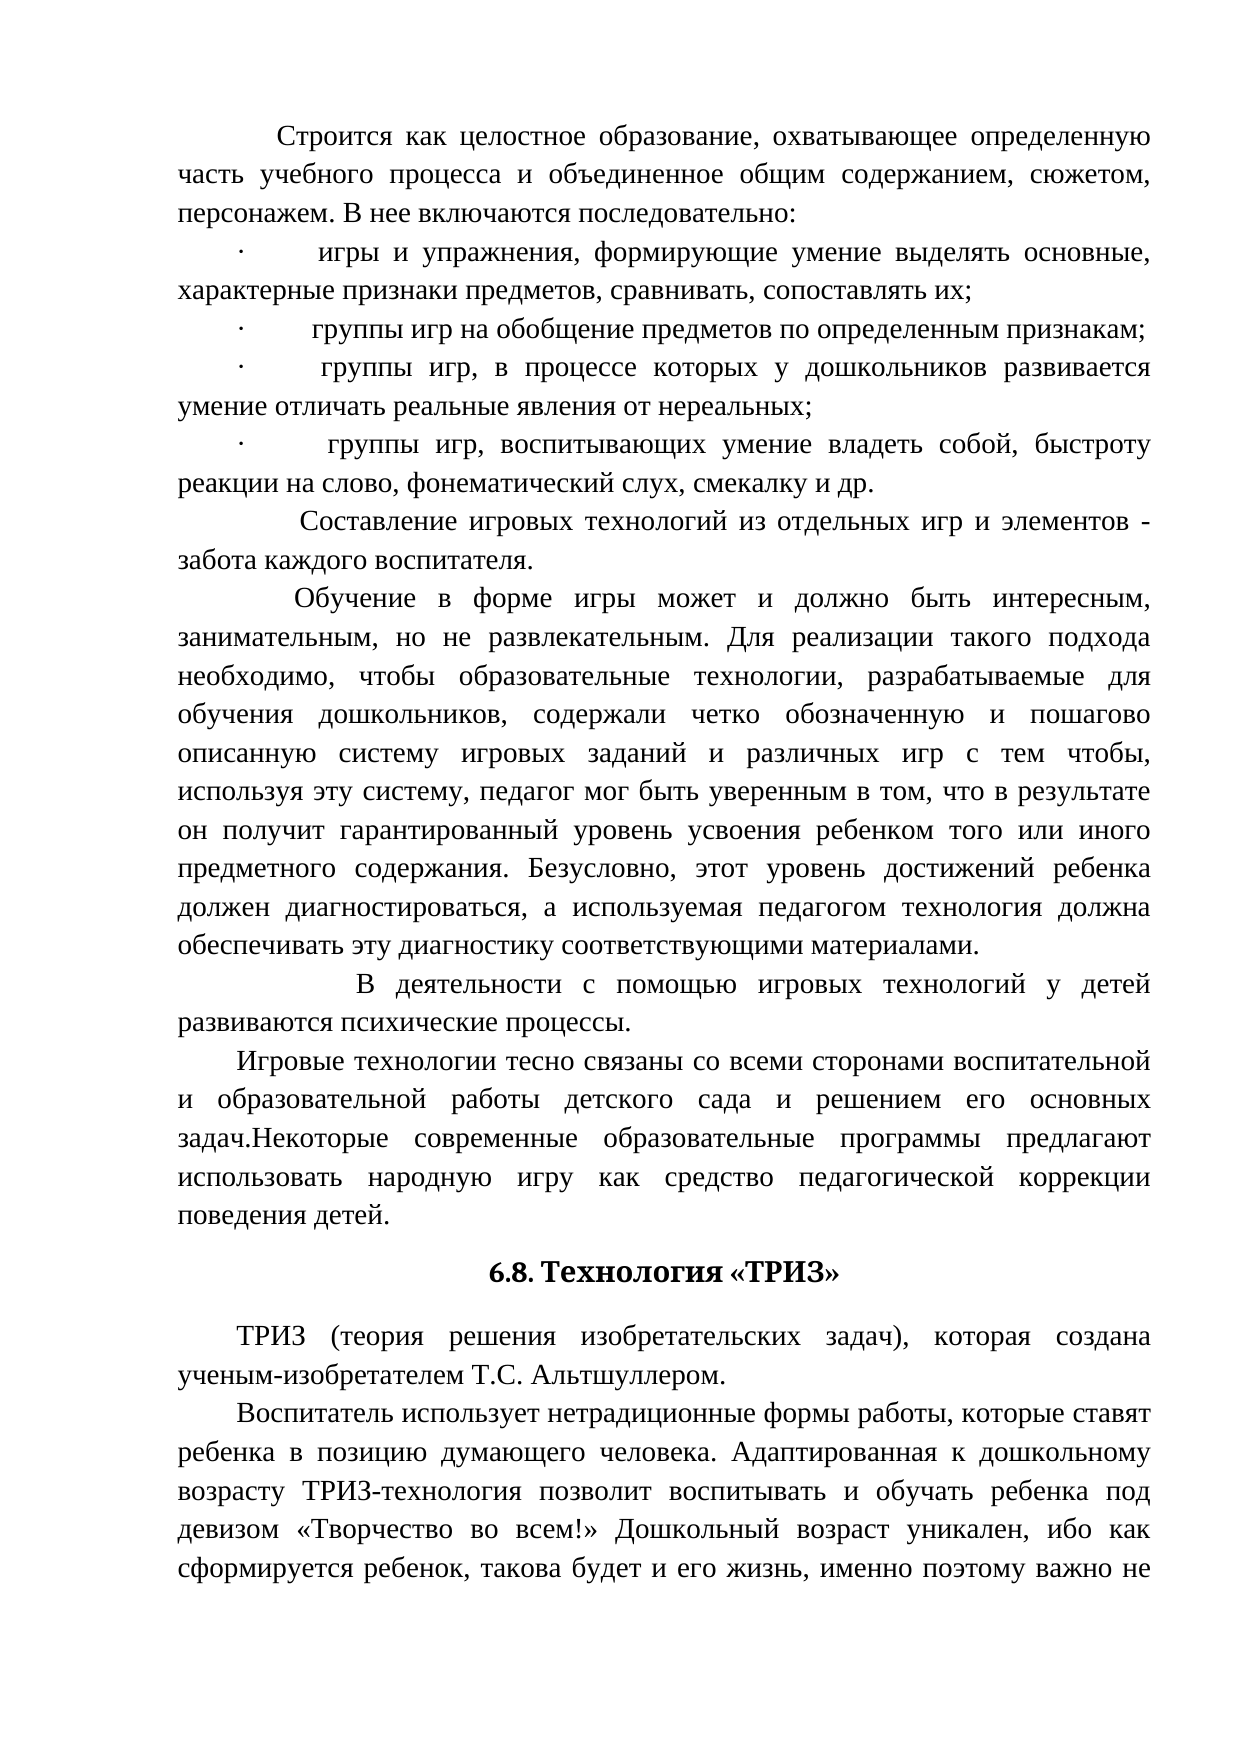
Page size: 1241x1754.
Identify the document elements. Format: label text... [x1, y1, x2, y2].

text Составление игровых технологий из отдельных игр и элементов - забота каждого воспитателя. [177, 503, 1152, 576]
subtitle 6.8. Технология «ТРИЗ» [177, 1257, 1152, 1290]
text · группы игр, воспитывающих умение владеть собой, быстроту реакции на слово, фонематический слух, смекалку и др. [177, 426, 1152, 498]
text · игры и упражнения, формирующие умение выделять основные, характерные признаки предметов, сравнивать, сопоставлять их; [177, 234, 1152, 306]
text · группы игр на обобщение предметов по определенным признакам; [177, 311, 1152, 344]
text · группы игр, в процессе которых у дошкольников развивается умение отличать реальные явления от нереальных; [177, 349, 1152, 421]
text Строится как целостное образование, охватывающее определенную часть учебного процесса и объединенное общим содержанием, сюжетом, персонажем. В нее включаются последовательно: [177, 118, 1152, 229]
text Игровые технологии тесно связаны со всеми сторонами воспитательной и образовательной работы детского сада и решением его основных задач.Некоторые современные образовательные программы предлагают использовать народную игру как средство педагогической коррекции поведения детей. [177, 1043, 1152, 1231]
text Обучение в форме игры может и должно быть интересным, занимательным, но не развлекательным. Для реализации такого подхода необходимо, чтобы образовательные технологии, разрабатываемые для обучения дошкольников, содержали четко обозначенную и пошагово описанную систему игровых заданий и различных игр с тем чтобы, используя эту систему, педагог мог быть уверенным в том, что в результате он получит гарантированный уровень усвоения ребенком того или иного предметного содержания. Безусловно, этот уровень достижений ребенка должен диагностироваться, а используемая педагогом технология должна обеспечивать эту диагностику соответствующими материалами. [177, 581, 1152, 961]
text В деятельности с помощью игровых технологий у детей развиваются психические процессы. [177, 966, 1152, 1038]
text ТРИЗ (теория решения изобретательских задач), которая создана ученым-изобретателем Т.С. Альтшуллером. [177, 1318, 1152, 1391]
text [177, 1396, 1152, 1583]
